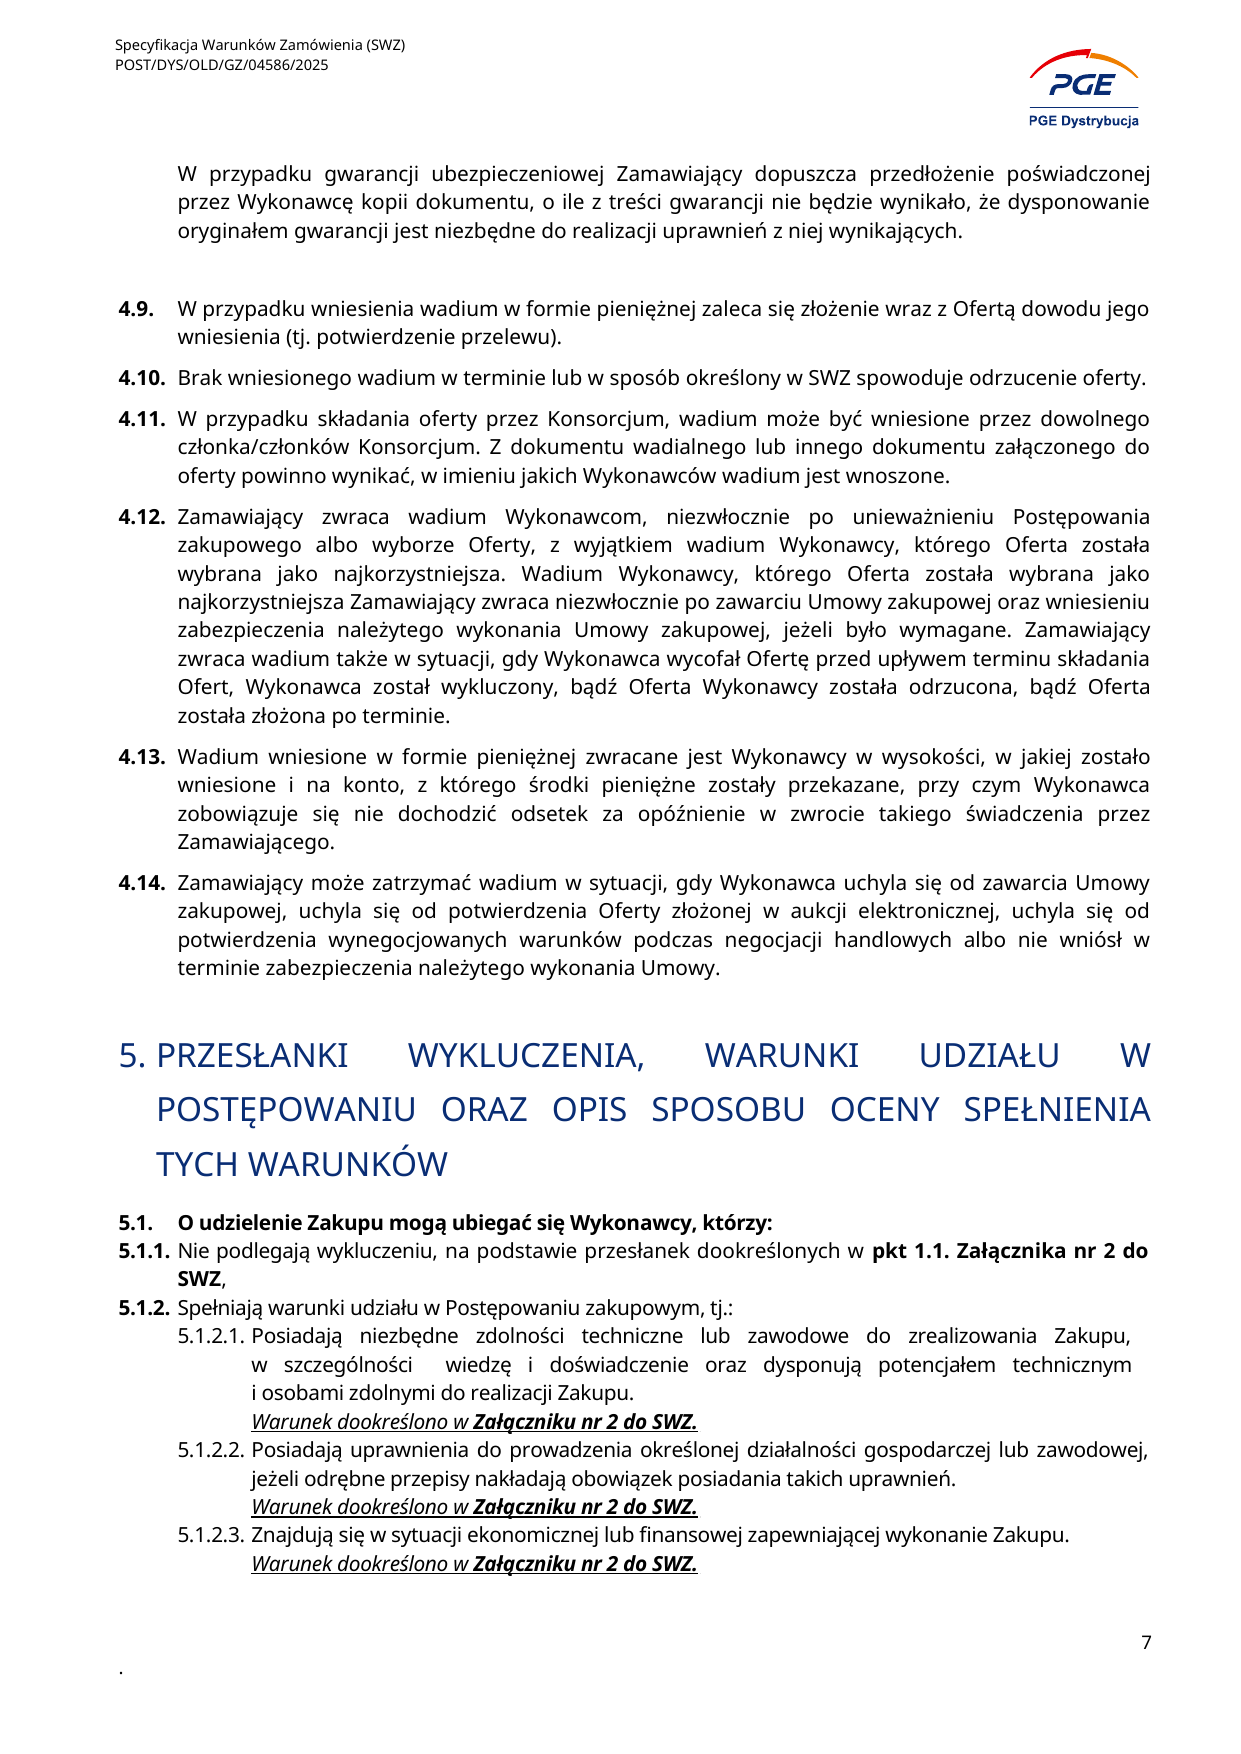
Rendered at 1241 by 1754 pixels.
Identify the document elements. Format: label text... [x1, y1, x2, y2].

list O udzielenie Zakupu mogą ubiegać się Wykonawcy, którzy: [118, 1208, 1149, 1236]
list Warunek dookreślono w Załączniku nr 2 do SWZ. [251, 1407, 1149, 1435]
list Warunek dookreślono w Załączniku nr 2 do SWZ. [251, 1492, 1149, 1521]
list Brak wniesionego wadium w terminie lub w sposób określony w SWZ spowoduje odrzucenie oferty. [118, 363, 1152, 391]
subtitle PRZESŁANKI WYKLUCZENIA, WARUNKI UDZIAŁU W POSTĘPOWANIU ORAZ OPIS SPOSOBU OCENY SPEŁNIENIA TYCH WARUNKÓW [118, 1032, 1152, 1186]
list Nie podlegają wykluczeniu, na podstawie przesłanek dookreślonych w pkt 1.1. Załącznika nr 2 do SWZ, [118, 1236, 1149, 1293]
list Warunek dookreślono w Załączniku nr 2 do SWZ. [251, 1549, 1149, 1577]
list Spełniają warunki udziału w Postępowaniu zakupowym, tj.: [118, 1293, 1149, 1321]
list Posiadają niezbędne zdolności techniczne lub zawodowe do zrealizowania Zakupu, w szczególności wiedzę i doświadczenie oraz dysponują potencjałem technicznym i osobami zdolnymi do realizacji Zakupu. [177, 1321, 1149, 1407]
list W przypadku wniesienia wadium w formie pieniężnej zaleca się złożenie wraz z Ofertą dowodu jego wniesienia (tj. potwierdzenie przelewu). [118, 294, 1152, 351]
list Zamawiający może zatrzymać wadium w sytuacji, gdy Wykonawca uchyla się od zawarcia Umowy zakupowej, uchyla się od potwierdzenia Oferty złożonej w aukcji elektronicznej, uchyla się od potwierdzenia wynegocjowanych warunków podczas negocjacji handlowych albo nie wniósł w terminie zabezpieczenia należytego wykonania Umowy. [118, 868, 1152, 982]
list Posiadają uprawnienia do prowadzenia określonej działalności gospodarczej lub zawodowej, jeżeli odrębne przepisy nakładają obowiązek posiadania takich uprawnień. [177, 1435, 1149, 1492]
list Znajdują się w sytuacji ekonomicznej lub finansowej zapewniającej wykonanie Zakupu. [177, 1521, 1149, 1549]
list Wadium wniesione w formie pieniężnej zwracane jest Wykonawcy w wysokości, w jakiej zostało wniesione i na konto, z którego środki pieniężne zostały przekazane, przy czym Wykonawca zobowiązuje się nie dochodzić odsetek za opóźnienie w zwrocie takiego świadczenia przez Zamawiającego. [118, 742, 1152, 856]
text W przypadku gwarancji ubezpieczeniowej Zamawiający dopuszcza przedłożenie poświadczonej przez Wykonawcę kopii dokumentu, o ile z treści gwarancji nie będzie wynikało, że dysponowanie oryginałem gwarancji jest niezbędne do realizacji uprawnień z niej wynikających. [177, 159, 1152, 244]
list Zamawiający zwraca wadium Wykonawcom, niezwłocznie po unieważnieniu Postępowania zakupowego albo wyborze Oferty, z wyjątkiem wadium Wykonawcy, którego Oferta została wybrana jako najkorzystniejsza. Wadium Wykonawcy, którego Oferta została wybrana jako najkorzystniejsza Zamawiający zwraca niezwłocznie po zawarciu Umowy zakupowej oraz wniesieniu zabezpieczenia należytego wykonania Umowy zakupowej, jeżeli było wymagane. Zamawiający zwraca wadium także w sytuacji, gdy Wykonawca wycofał Ofertę przed upływem terminu składania Ofert, Wykonawca został wykluczony, bądź Oferta Wykonawcy została odrzucona, bądź Oferta została złożona po terminie. [118, 502, 1152, 729]
list W przypadku składania oferty przez Konsorcjum, wadium może być wniesione przez dowolnego członka/członków Konsorcjum. Z dokumentu wadialnego lub innego dokumentu załączonego do oferty powinno wynikać, w imieniu jakich Wykonawców wadium jest wnoszone. [118, 404, 1152, 489]
